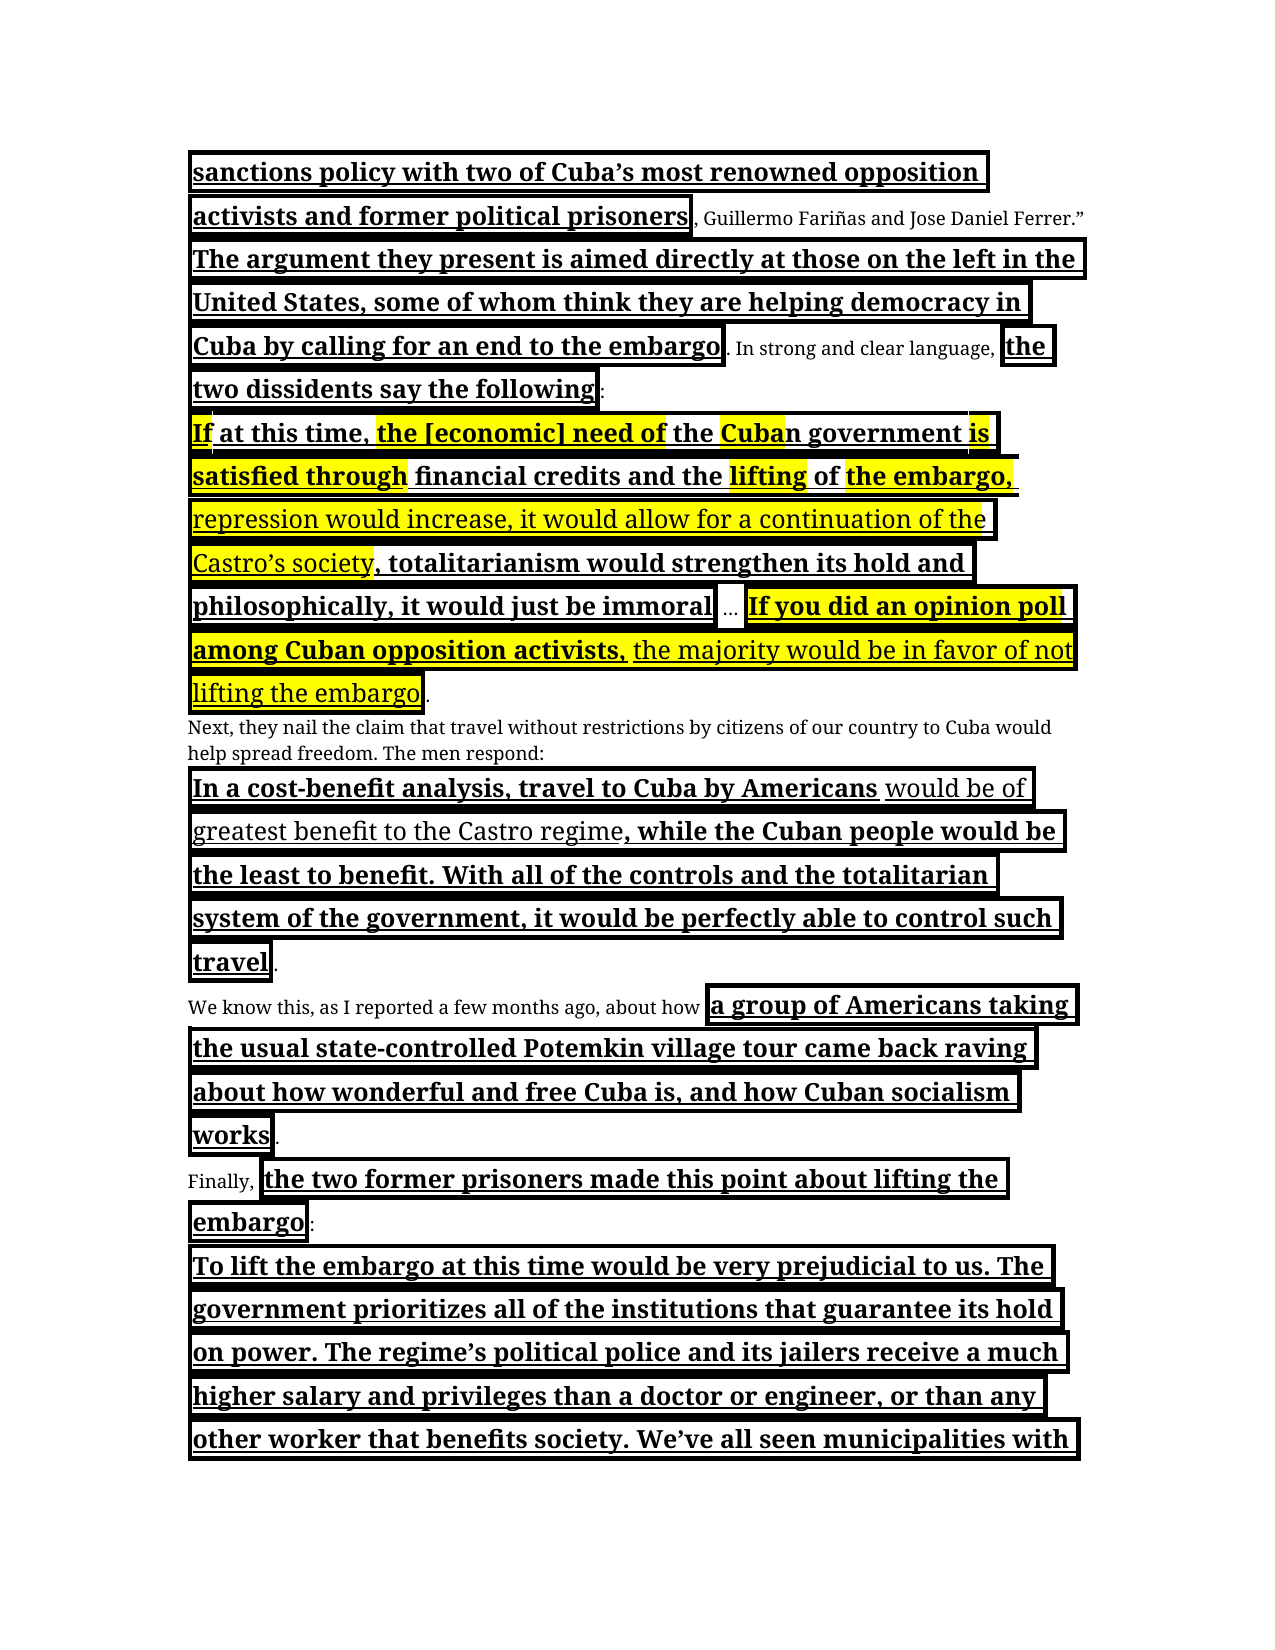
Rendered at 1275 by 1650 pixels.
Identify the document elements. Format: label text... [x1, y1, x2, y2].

text In a cost-benefit analysis, travel to Cuba by Americans would be of greatest benefit to the Castro regime, while the Cuban people would be the least to benefit. With all of the controls and the totalitarian system of the government, it would be perfectly able to control such travel. [192, 771, 1032, 804]
text Next, they nail the claim that travel without restrictions by citizens of our country to Cuba would help spread freedom. The men respond: [187, 715, 1087, 766]
text Finally, the two former prisoners made this point about lifting the embargo: [264, 1161, 1006, 1190]
text In a cost-benefit analysis, travel to Cuba by Americans would be of greatest benefit to the Castro regime, while the Cuban people would be the least to benefit. With all of the controls and the totalitarian system of the government, it would be perfectly able to control such travel. [192, 901, 1059, 929]
text Finally, the two former prisoners made this point about lifting the embargo: [309, 1157, 1087, 1243]
text We know this, as I reported a few months ago, about how a group of Americans taking the usual state-controlled Potemkin village tour came back raving about how wonderful and free Cuba is, and how Cuban socialism works. [192, 1075, 1017, 1103]
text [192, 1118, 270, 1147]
text The argument they present is aimed directly at those on the left in the United States, some of whom think they are helping democracy in Cuba by calling for an end to the embargo. In strong and clear language, the two dissidents say the following: [192, 328, 721, 357]
text The argument they present is aimed directly at those on the left in the United States, some of whom think they are helping democracy in Cuba by calling for an end to the embargo. In strong and clear language, the two dissidents say the following: [192, 285, 1028, 314]
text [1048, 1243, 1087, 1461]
text In a cost-benefit analysis, travel to Cuba by Americans would be of greatest benefit to the Castro regime, while the Cuban people would be the least to benefit. With all of the controls and the totalitarian system of the government, it would be perfectly able to control such travel. [192, 814, 1063, 848]
text We know this, as I reported a few months ago, about how a group of Americans taking the usual state-controlled Potemkin village tour came back raving about how wonderful and free Cuba is, and how Cuban socialism works. [187, 983, 705, 1027]
text We know this, as I reported a few months ago, about how a group of Americans taking the usual state-controlled Potemkin village tour came back raving about how wonderful and free Cuba is, and how Cuban socialism works. [275, 983, 1087, 1157]
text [192, 1422, 1076, 1451]
text The argument they present is aimed directly at those on the left in the United States, some of whom think they are helping democracy in Cuba by calling for an end to the embargo. In strong and clear language, the two dissidents say the following: [192, 242, 1083, 270]
text In a cost-benefit analysis, travel to Cuba by Americans would be of greatest benefit to the Castro regime, while the Cuban people would be the least to benefit. With all of the controls and the totalitarian system of the government, it would be perfectly able to control such travel. [273, 766, 1087, 983]
text If at this time, the [economic] need of the Cuban government is satisfied through financial credits and the lifting of the embargo, repression would increase, it would allow for a continuation of the Castro’s society, totalitarianism would strengthen its hold and philosophically, it would just be immoral … If you did an opinion poll among Cuban opposition activists, the majority would be in favor of not lifting the embargo. [425, 411, 1087, 715]
text In a cost-benefit analysis, travel to Cuba by Americans would be of greatest benefit to the Castro regime, while the Cuban people would be the least to benefit. With all of the controls and the totalitarian system of the government, it would be perfectly able to control such travel. [192, 857, 996, 886]
text We know this, as I reported a few months ago, about how a group of Americans taking the usual state-controlled Potemkin village tour came back raving about how wonderful and free Cuba is, and how Cuban socialism works. [192, 1031, 1034, 1060]
text The argument they present is aimed directly at those on the left in the United States, some of whom think they are helping democracy in Cuba by calling for an end to the embargo. In strong and clear language, the two dissidents say the following: [600, 280, 1087, 411]
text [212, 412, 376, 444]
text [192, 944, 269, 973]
